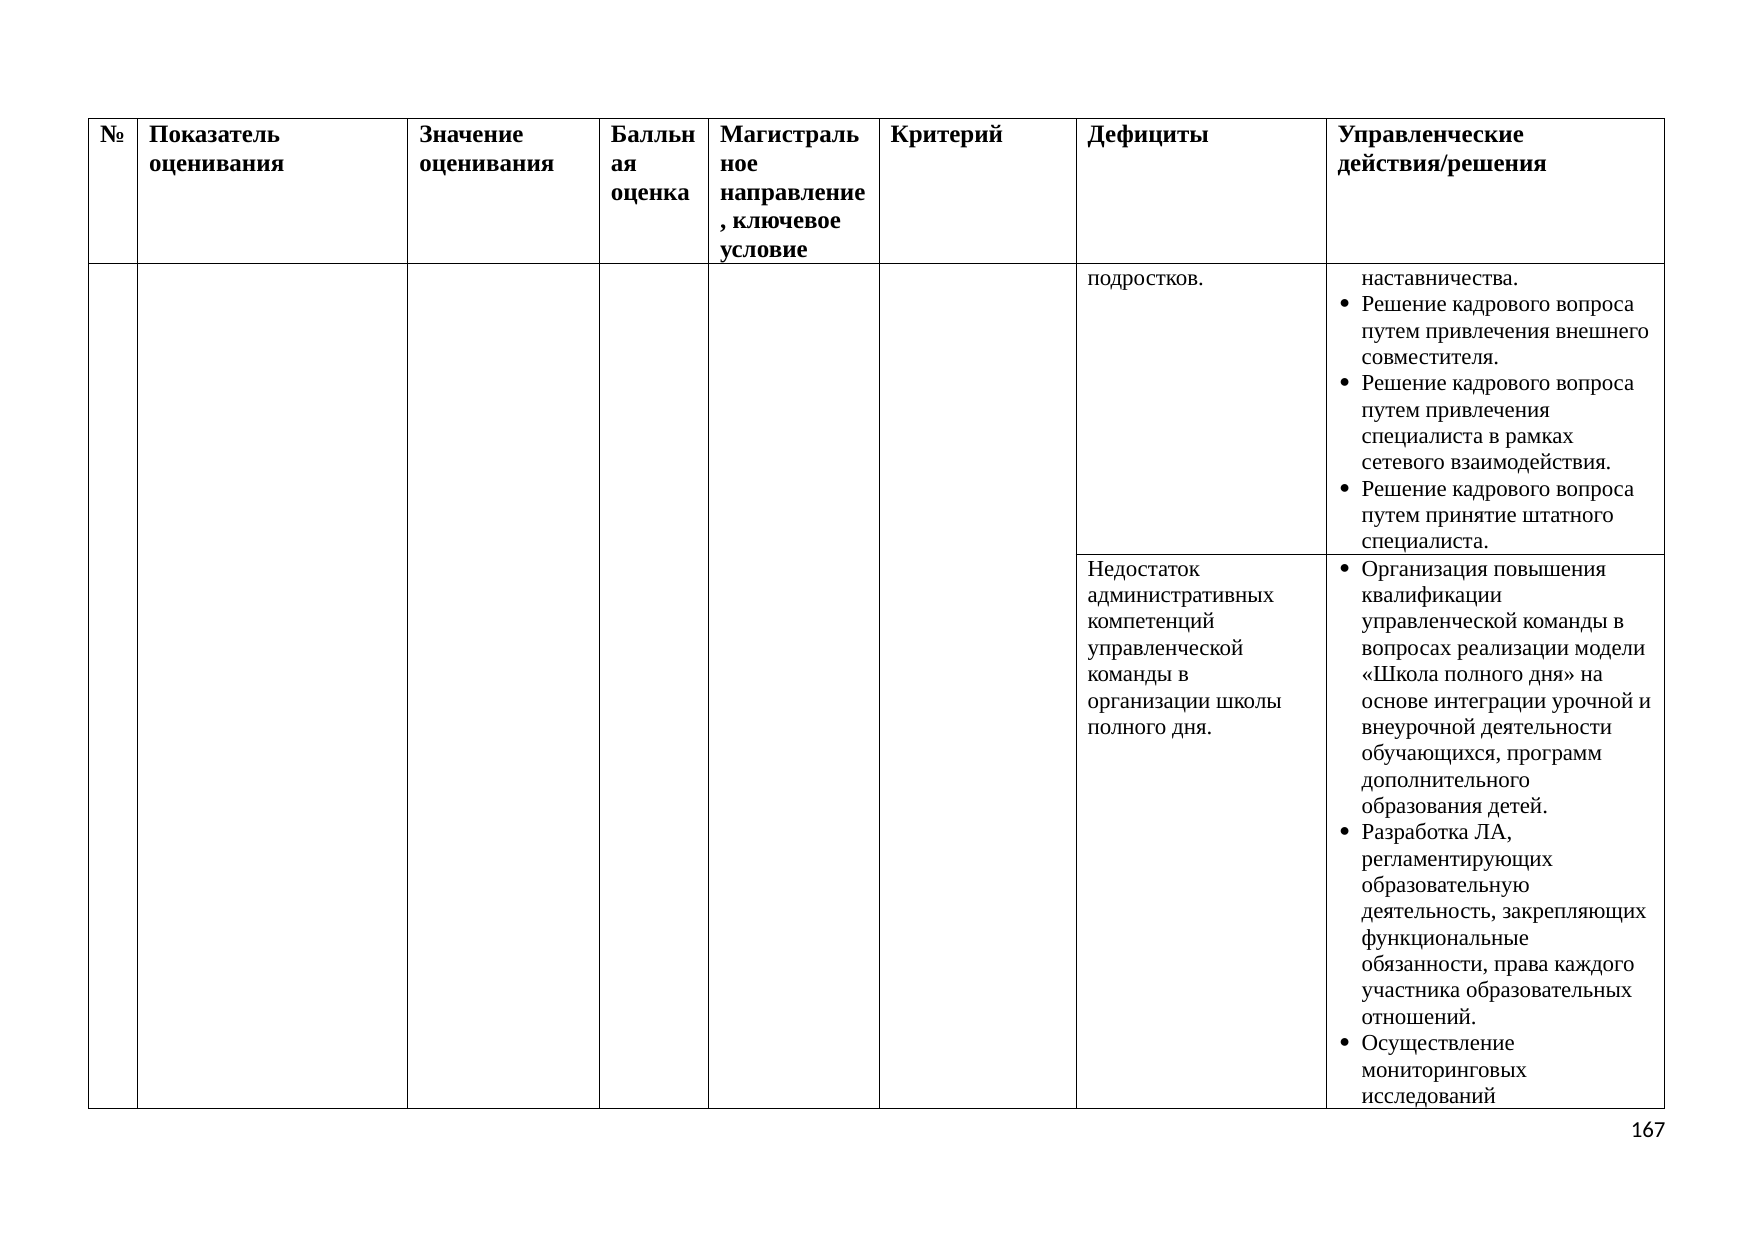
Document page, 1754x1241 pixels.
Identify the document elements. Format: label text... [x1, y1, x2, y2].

table_header Значение оценивания [408, 119, 599, 263]
table_header № [89, 119, 137, 263]
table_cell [1327, 264, 1664, 554]
table_header Магистральное направление, ключевое условие [709, 119, 879, 263]
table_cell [1327, 555, 1664, 1108]
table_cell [1077, 264, 1326, 554]
table_header Показатель оценивания [138, 119, 407, 263]
table_header Управленческие действия/решения [1327, 119, 1664, 263]
table_header Дефициты [1077, 119, 1326, 263]
table_header Балльная оценка [600, 119, 708, 263]
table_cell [1077, 555, 1326, 1108]
table_header Критерий [880, 119, 1076, 263]
